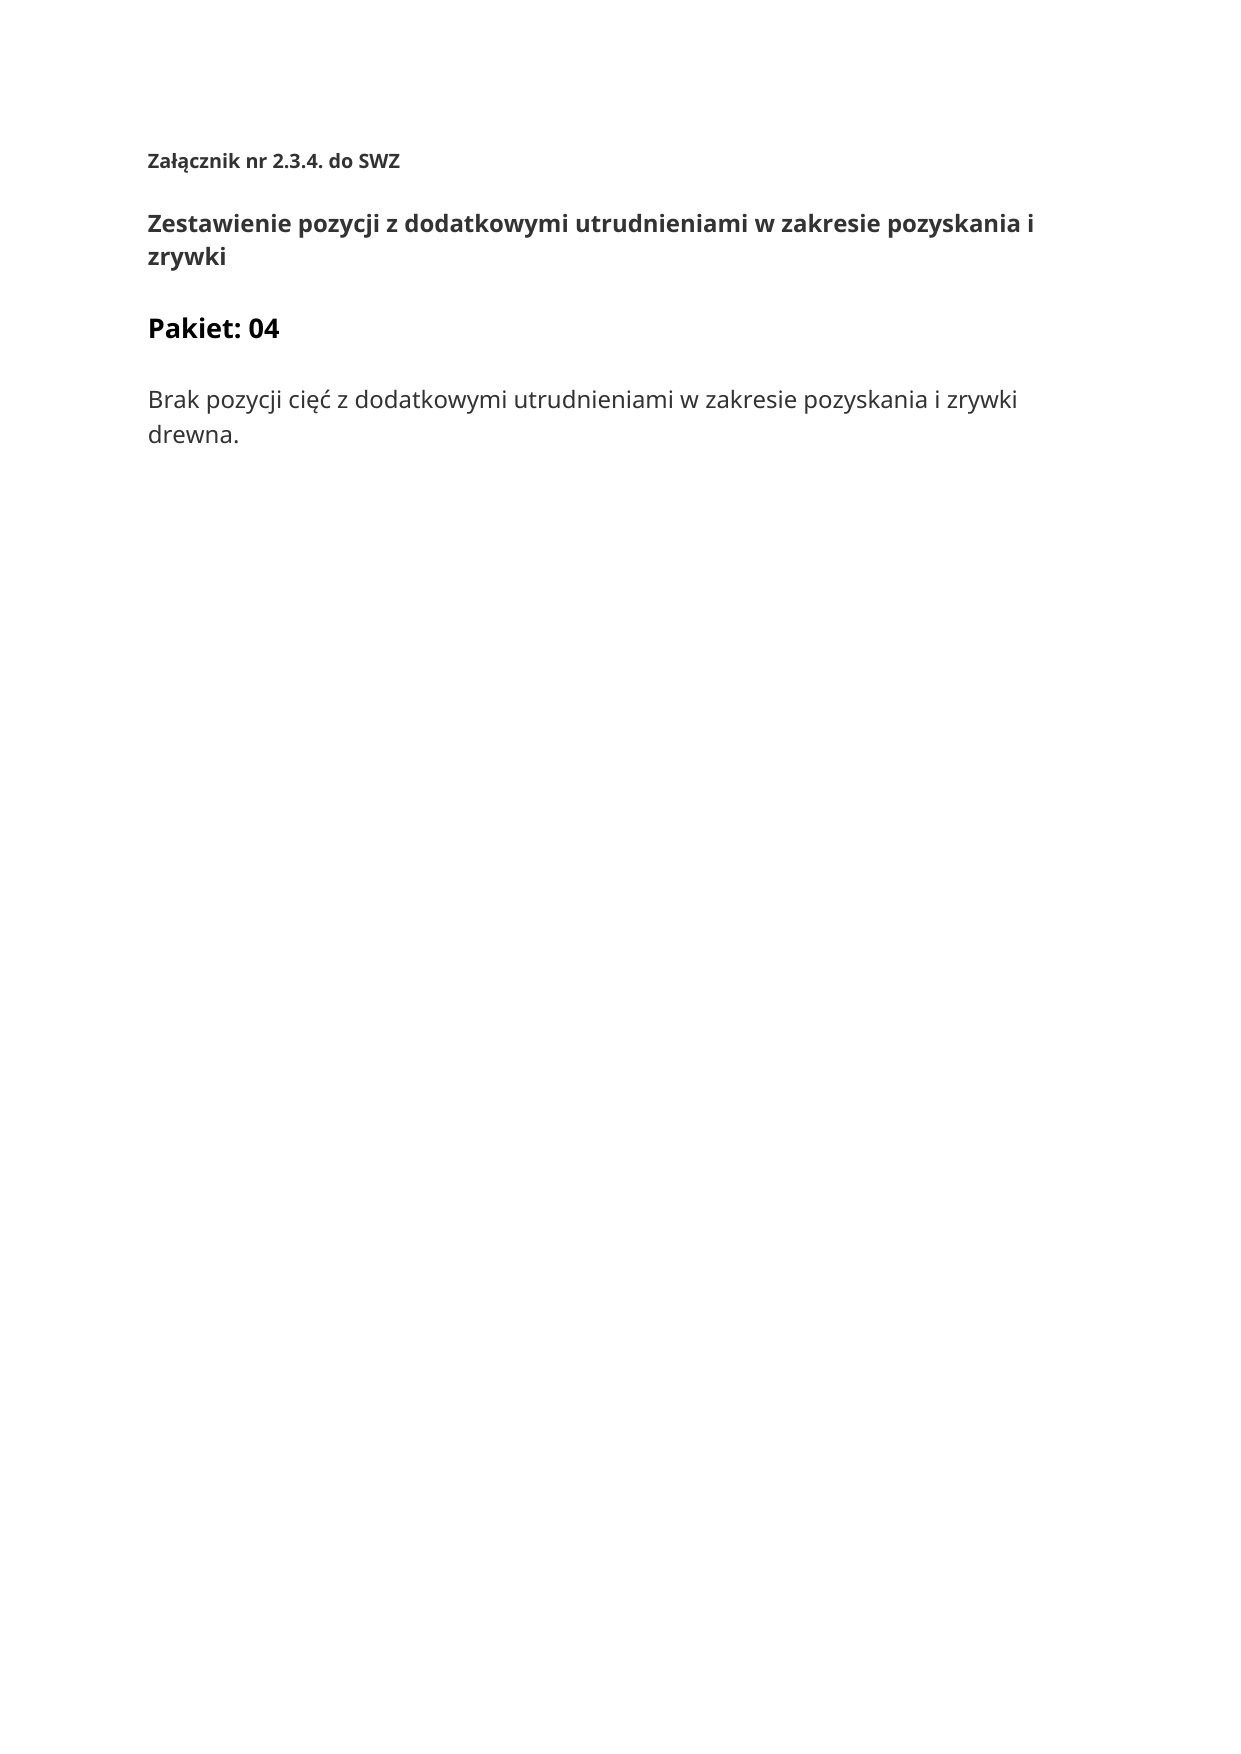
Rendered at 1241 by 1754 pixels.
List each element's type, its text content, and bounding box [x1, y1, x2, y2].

text Załącznik nr 2.3.4. do SWZ [148, 148, 1093, 174]
text Brak pozycji cięć z dodatkowymi utrudnieniami w zakresie pozyskania i zrywki drewna. [148, 383, 1093, 451]
text Zestawienie pozycji z dodatkowymi utrudnieniami w zakresie pozyskania i zrywki [148, 207, 1093, 272]
text Pakiet: 04 [148, 309, 1093, 346]
